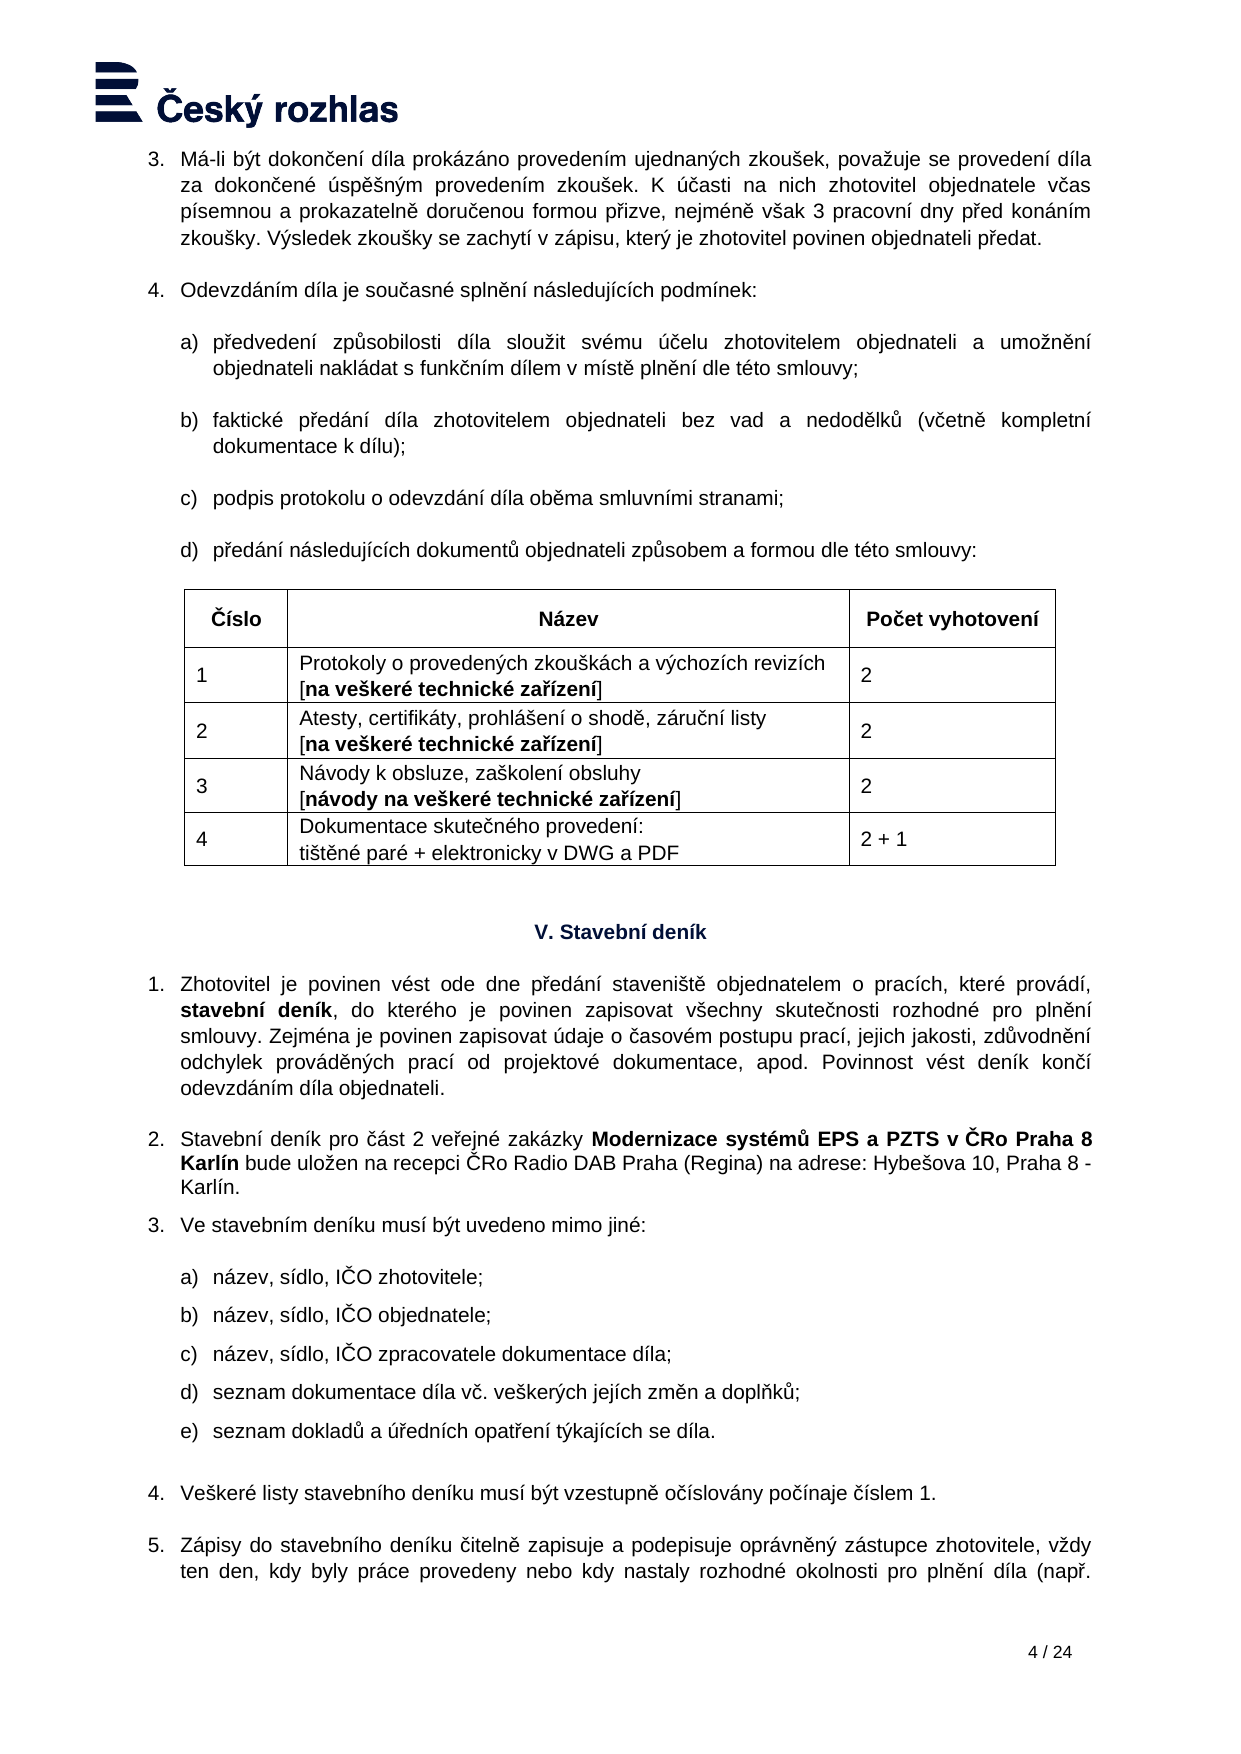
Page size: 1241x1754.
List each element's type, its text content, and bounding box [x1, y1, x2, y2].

picture [95, 62, 398, 128]
list předání následujících dokumentů objednateli způsobem a formou dle této smlouvy: [180, 537, 1093, 563]
list seznam dokladů a úředních opatření týkajících se díla. [180, 1417, 1093, 1443]
table_cell 2 [185, 703, 287, 758]
list podpis protokolu o odevzdání díla oběma smluvními stranami; [180, 484, 1093, 511]
table_cell 2 [850, 703, 1055, 758]
table_header Počet vyhotovení [850, 590, 1055, 647]
table_cell 1 [185, 648, 287, 702]
table_cell 2 [850, 759, 1055, 812]
list seznam dokumentace díla vč. veškerých jejích změn a doplňků; [180, 1379, 1093, 1405]
table_cell 4 [185, 813, 287, 865]
list Zhotovitel je povinen vést ode dne předání staveniště objednatelem o pracích, které provádí, stavební deník, do kterého je povinen zapisovat všechny skutečnosti rozhodné pro plnění smlouvy. Zejména je povinen zapisovat údaje o časovém postupu prací, jejich jakosti, zdůvodnění odchylek prováděných prací od projektové dokumentace, apod. Povinnost vést deník končí odevzdáním díla objednateli. [148, 971, 1093, 1101]
list faktické předání díla zhotovitelem objednateli bez vad a nedodělků (včetně kompletní dokumentace k dílu); [180, 406, 1093, 458]
table_cell 2 + 1 [850, 813, 1055, 865]
list Má-li být dokončení díla prokázáno provedením ujednaných zkoušek, považuje se provedení díla za dokončené úspěšným provedením zkoušek. K účasti na nich zhotovitel objednatele včas písemnou a prokazatelně doručenou formou přizve, nejméně však 3 pracovní dny před konáním zkoušky. Výsledek zkoušky se zachytí v zápisu, který je zhotovitel povinen objednateli předat. [148, 146, 1093, 250]
table_cell Atesty, certifikáty, prohlášení o shodě, záruční listy [na veškeré technické zařízení] [288, 703, 849, 758]
table_cell Dokumentace skutečného provedení: tištěné paré + elektronicky v DWG a PDF [288, 813, 849, 865]
table_cell Návody k obsluze, zaškolení obsluhy [návody na veškeré technické zařízení] [288, 759, 849, 812]
list název, sídlo, IČO objednatele; [180, 1302, 1093, 1328]
list název, sídlo, IČO zpracovatele dokumentace díla; [180, 1340, 1093, 1366]
list Veškeré listy stavebního deníku musí být vzestupně očíslovány počínaje číslem 1. [148, 1480, 1093, 1506]
list předvedení způsobilosti díla sloužit svému účelu zhotovitelem objednateli a umožnění objednateli nakládat s funkčním dílem v místě plnění dle této smlouvy; [180, 328, 1093, 380]
table_cell 3 [185, 759, 287, 812]
list Ve stavebním deníku musí být uvedeno mimo jiné: [148, 1211, 1093, 1237]
table_cell 2 [850, 648, 1055, 702]
subtitle Stavební deník [148, 918, 1093, 944]
table_cell Protokoly o provedených zkouškách a výchozích revizích [na veškeré technické zařízení] [288, 648, 849, 702]
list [148, 1532, 1093, 1584]
table_header Název [288, 590, 849, 647]
list název, sídlo, IČO zhotovitele; [180, 1263, 1093, 1289]
table_header Číslo [185, 590, 287, 647]
list Stavební deník pro část 2 veřejné zakázky Modernizace systémů EPS a PZTS v ČRo Praha 8 Karlín bude uložen na recepci ČRo Radio DAB Praha (Regina) na adrese: Hybešova 10, Praha 8 - Karlín. [148, 1127, 1093, 1199]
list Odevzdáním díla je současné splnění následujících podmínek: [148, 276, 1093, 302]
